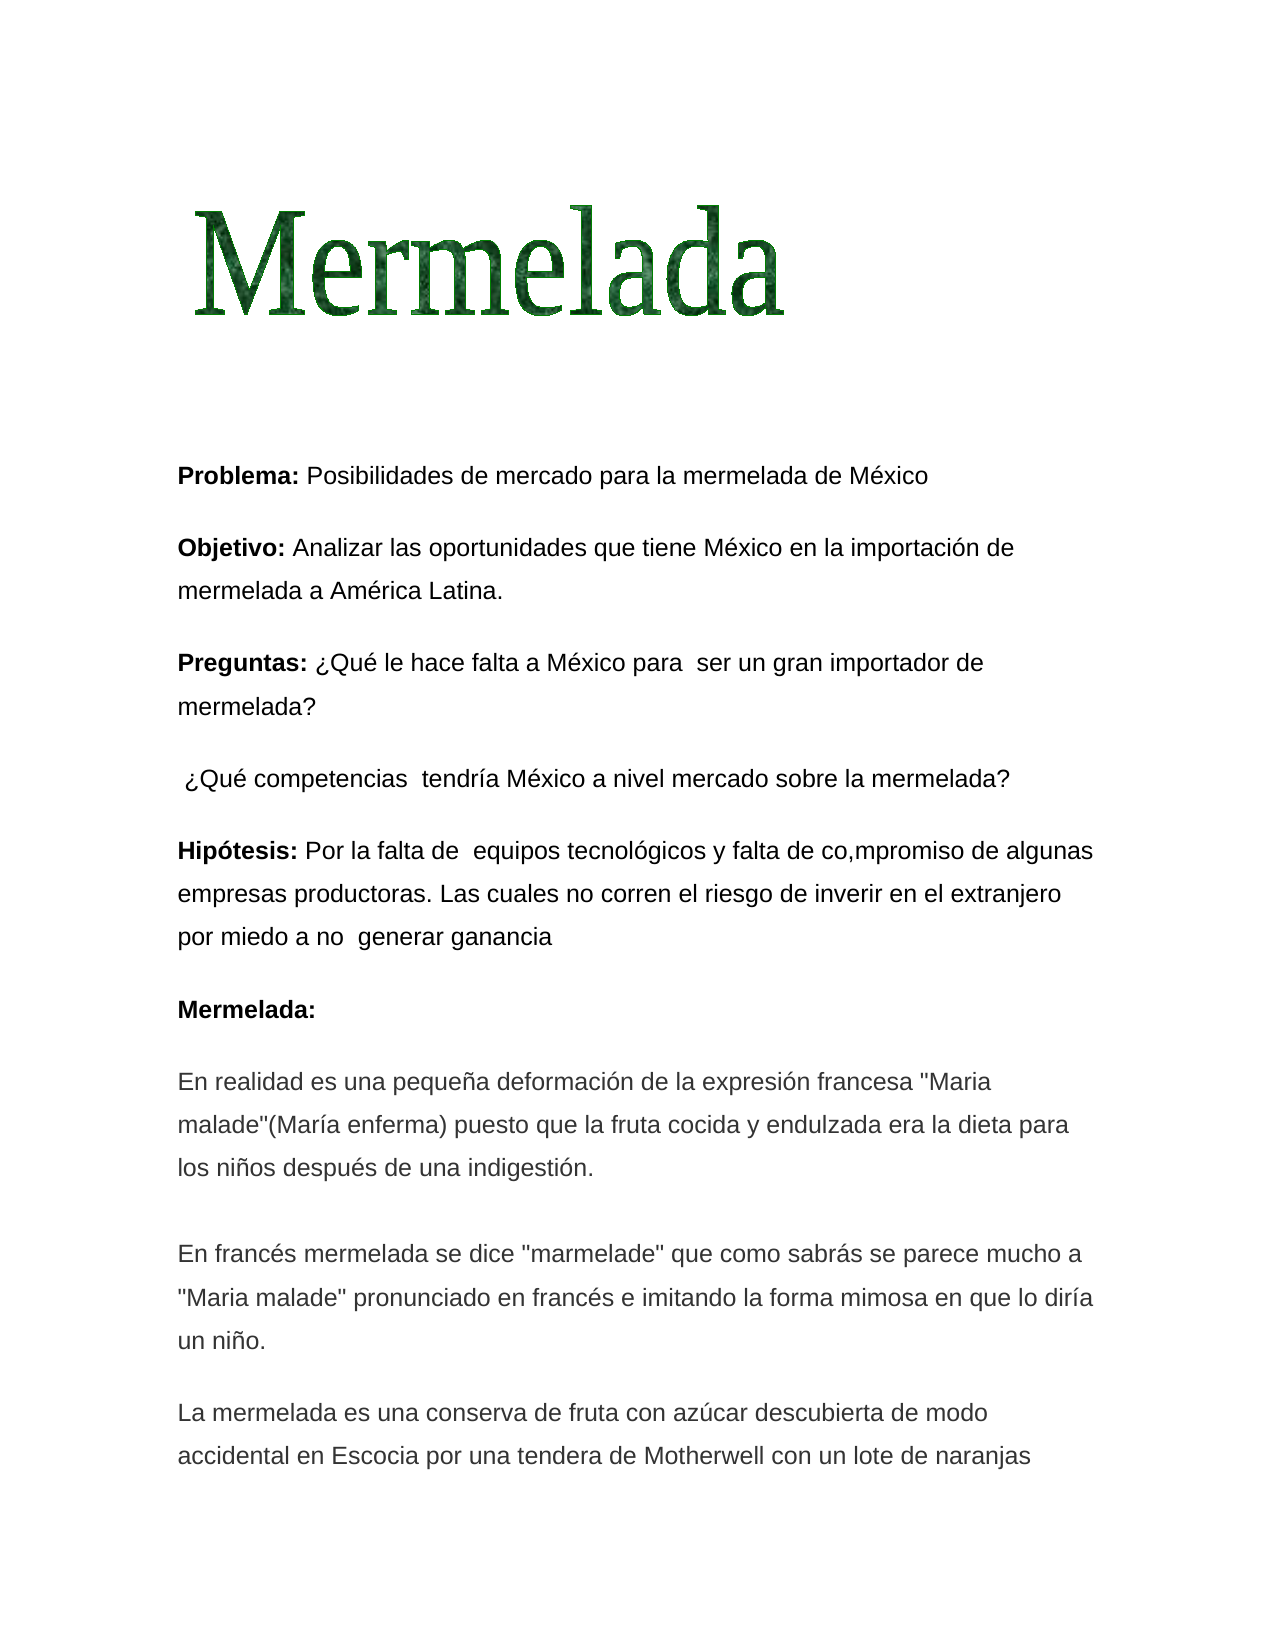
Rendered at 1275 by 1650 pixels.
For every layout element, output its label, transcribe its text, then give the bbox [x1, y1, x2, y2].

picture [412, 240, 508, 314]
text Objetivo: Analizar las oportunidades que tiene México en la importación de mermelada a América Latina. [177, 533, 1098, 605]
picture [666, 206, 725, 315]
picture [571, 206, 601, 314]
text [177, 1398, 1098, 1470]
text Problema: Posibilidades de mercado para la mermelada de México [177, 461, 1098, 489]
text Hipótesis: Por la falta de equipos tecnológicos y falta de co,mpromiso de algunas empresas productoras. Las cuales no corren el riesgo de inverir en el extranjero por miedo a no generar ganancia [177, 836, 1098, 951]
picture [196, 212, 304, 314]
text En realidad es una pequeña deformación de la expresión francesa "Maria malade"(María enferma) puesto que la fruta cocida y endulzada era la dieta para los niños después de una indigestión. En francés mermelada se dice "marmelade" que como sabrás se parece mucho a "Maria malade" pronunciado en francés e imitando la forma mimosa en que lo diría un niño. [177, 1067, 1098, 1354]
picture [609, 241, 660, 315]
picture [732, 241, 783, 315]
picture [312, 240, 362, 315]
text Preguntas: ¿Qué le hace falta a México para ser un gran importador de mermelada? [177, 648, 1098, 720]
text Mermelada: [177, 994, 1098, 1023]
text ¿Qué competencias tendría México a nivel mercado sobre la mermelada? [177, 764, 1098, 792]
picture [369, 241, 408, 314]
picture [516, 240, 564, 315]
